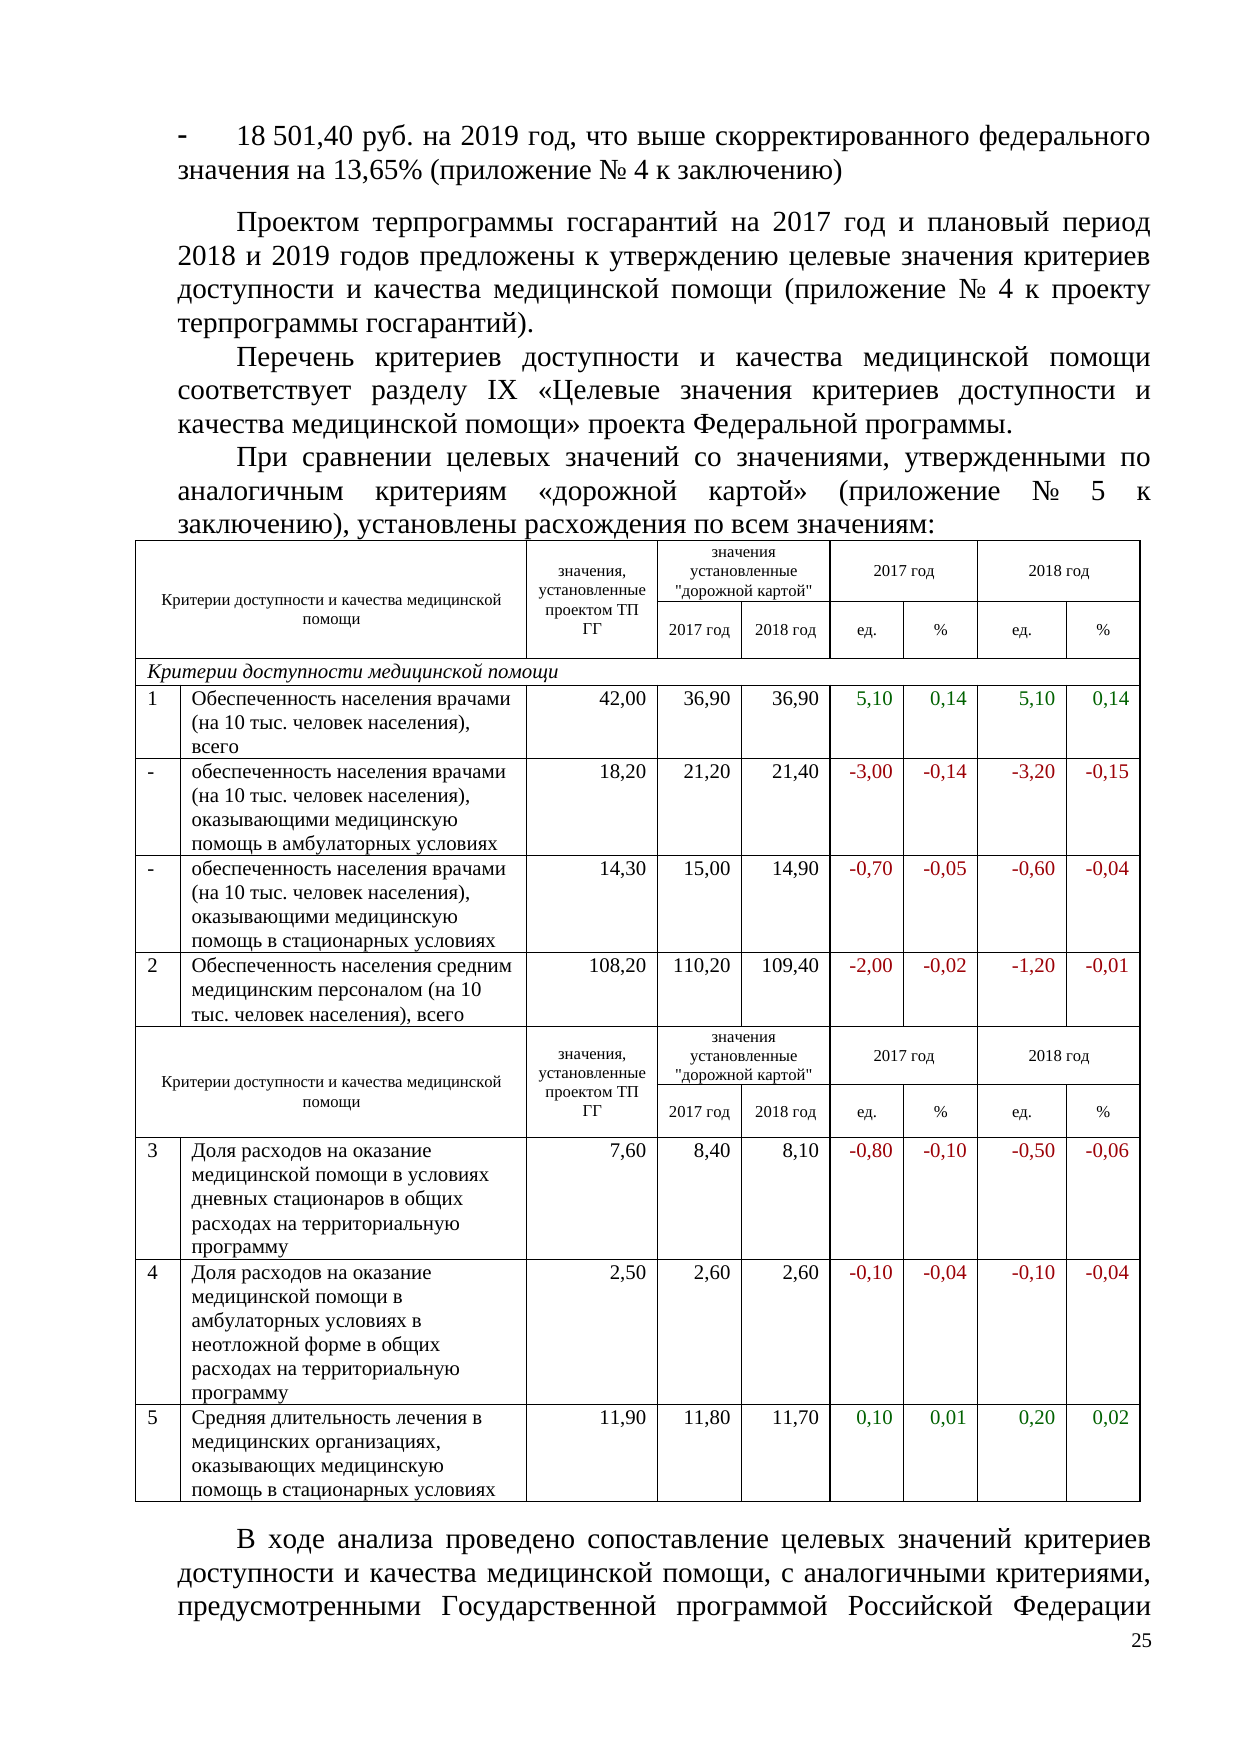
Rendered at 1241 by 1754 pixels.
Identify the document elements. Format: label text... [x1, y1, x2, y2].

table_cell -0,05 [904, 856, 977, 952]
table_header 2017 год [831, 541, 977, 601]
table_cell 36,90 [658, 686, 741, 758]
table_cell -0,80 [831, 1138, 903, 1258]
table_cell 2018 год [978, 1027, 1139, 1084]
table_cell Критерии доступности и качества медицинской помощи [136, 1027, 526, 1137]
table_cell ед. [831, 1085, 903, 1137]
table_cell 42,00 [527, 686, 657, 758]
text Проектом терпрограммы госгарантий на 2017 год и плановый период 2018 и 2019 годов предложены к утверждению целевые значения критериев доступности и качества медицинской помощи (приложение № 4 к проекту терпрограммы госгарантий). [177, 204, 1152, 339]
table_cell Средняя длительность лечения в медицинских организациях, оказывающих медицинскую помощь в стационарных условиях [181, 1405, 526, 1501]
table_cell 0,14 [904, 686, 977, 758]
table_cell 108,20 [527, 953, 657, 1026]
table_cell 2,60 [742, 1260, 829, 1404]
table_cell 110,20 [658, 953, 741, 1026]
table_cell -0,04 [904, 1260, 977, 1404]
table_cell -2,00 [831, 953, 903, 1026]
table_cell 8,10 [742, 1138, 829, 1258]
table_cell 21,20 [658, 759, 741, 855]
table_cell 11,70 [742, 1405, 829, 1501]
table_cell 0,01 [904, 1405, 977, 1501]
table_cell 2017 год [658, 1085, 741, 1137]
table_cell Доля расходов на оказание медицинской помощи в условиях дневных стационаров в общих расходах на территориальную программу [181, 1138, 526, 1258]
table_cell -0,01 [1067, 953, 1139, 1026]
table_cell 109,40 [742, 953, 829, 1026]
table_cell 11,90 [527, 1405, 657, 1501]
table_cell 5 [136, 1405, 180, 1501]
table_cell 2018 год [742, 602, 829, 658]
table_cell 0,20 [978, 1405, 1066, 1501]
table_cell 7,60 [527, 1138, 657, 1258]
table_cell ед. [978, 602, 1066, 658]
list 18 501,40 руб. на 2019 год, что выше скорректированного федерального значения на 13,65% (приложение № 4 к заключению) [177, 118, 1152, 185]
table_cell Обеспеченность населения средним медицинским персоналом (на 10 тыс. человек населения), всего [181, 953, 526, 1026]
table_cell -3,00 [831, 759, 903, 855]
text При сравнении целевых значений со значениями, утвержденными по аналогичным критериям «дорожной картой» (приложение № 5 к заключению), установлены расхождения по всем значениям: [177, 439, 1152, 540]
table_cell -0,60 [978, 856, 1066, 952]
table_cell значения установленные "дорожной картой" [658, 1027, 829, 1084]
table_cell % [1067, 602, 1139, 658]
table_cell Доля расходов на оказание медицинской помощи в амбулаторных условиях в неотложной форме в общих расходах на территориальную программу [181, 1260, 526, 1404]
table_cell -0,14 [904, 759, 977, 855]
table_cell ед. [978, 1085, 1066, 1137]
text Перечень критериев доступности и качества медицинской помощи соответствует разделу IX «Целевые значения критериев доступности и качества медицинской помощи» проекта Федеральной программы. [177, 339, 1152, 439]
table_cell -0,10 [978, 1260, 1066, 1404]
table_cell % [904, 602, 977, 658]
table_cell - [136, 759, 180, 855]
table_cell 15,00 [658, 856, 741, 952]
table_cell значения, установленные проектом ТП ГГ [527, 1027, 657, 1137]
table_cell 3 [136, 1138, 180, 1258]
table_cell ед. [831, 602, 903, 658]
table_header 2018 год [978, 541, 1139, 601]
table_cell Обеспеченность населения врачами (на 10 тыс. человек населения), всего [181, 686, 526, 758]
table_cell 2017 год [658, 602, 741, 658]
table_cell 4 [136, 1260, 180, 1404]
table_cell -0,50 [978, 1138, 1066, 1258]
table_cell 36,90 [742, 686, 829, 758]
table_cell обеспеченность населения врачами (на 10 тыс. человек населения), оказывающими медицинскую помощь в стационарных условиях [181, 856, 526, 952]
table_cell 2018 год [742, 1085, 829, 1137]
table_cell 2017 год [831, 1027, 977, 1084]
table_cell 2 [136, 953, 180, 1026]
table_cell -1,20 [978, 953, 1066, 1026]
table_cell % [1067, 1085, 1139, 1137]
table_cell 1 [136, 686, 180, 758]
table_cell 5,10 [831, 686, 903, 758]
table_cell -0,70 [831, 856, 903, 952]
table_cell -0,06 [1067, 1138, 1139, 1258]
table_cell - [136, 856, 180, 952]
table_cell 14,30 [527, 856, 657, 952]
table_cell -0,10 [904, 1138, 977, 1258]
table_cell -0,10 [831, 1260, 903, 1404]
table_cell обеспеченность населения врачами (на 10 тыс. человек населения), оказывающими медицинскую помощь в амбулаторных условиях [181, 759, 526, 855]
table_cell 14,90 [742, 856, 829, 952]
table_cell -0,02 [904, 953, 977, 1026]
table_header Критерии доступности и качества медицинской помощи [136, 541, 526, 658]
table_cell % [904, 1085, 977, 1137]
table_cell 0,14 [1067, 686, 1139, 758]
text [177, 1521, 1152, 1622]
table_cell 21,40 [742, 759, 829, 855]
table_cell 2,50 [527, 1260, 657, 1404]
table_header значения, установленные проектом ТП ГГ [527, 541, 657, 658]
table_cell 11,80 [658, 1405, 741, 1501]
table_cell 18,20 [527, 759, 657, 855]
table_header значения установленные "дорожной картой" [658, 541, 829, 601]
table_cell -3,20 [978, 759, 1066, 855]
table_cell -0,15 [1067, 759, 1139, 855]
table_cell 2,60 [658, 1260, 741, 1404]
table_cell Критерии доступности медицинской помощи [136, 659, 1139, 684]
table_cell 0,02 [1067, 1405, 1139, 1501]
table_cell 5,10 [978, 686, 1066, 758]
table_cell 0,10 [831, 1405, 903, 1501]
table_cell 8,40 [658, 1138, 741, 1258]
table_cell -0,04 [1067, 1260, 1139, 1404]
table_cell -0,04 [1067, 856, 1139, 952]
